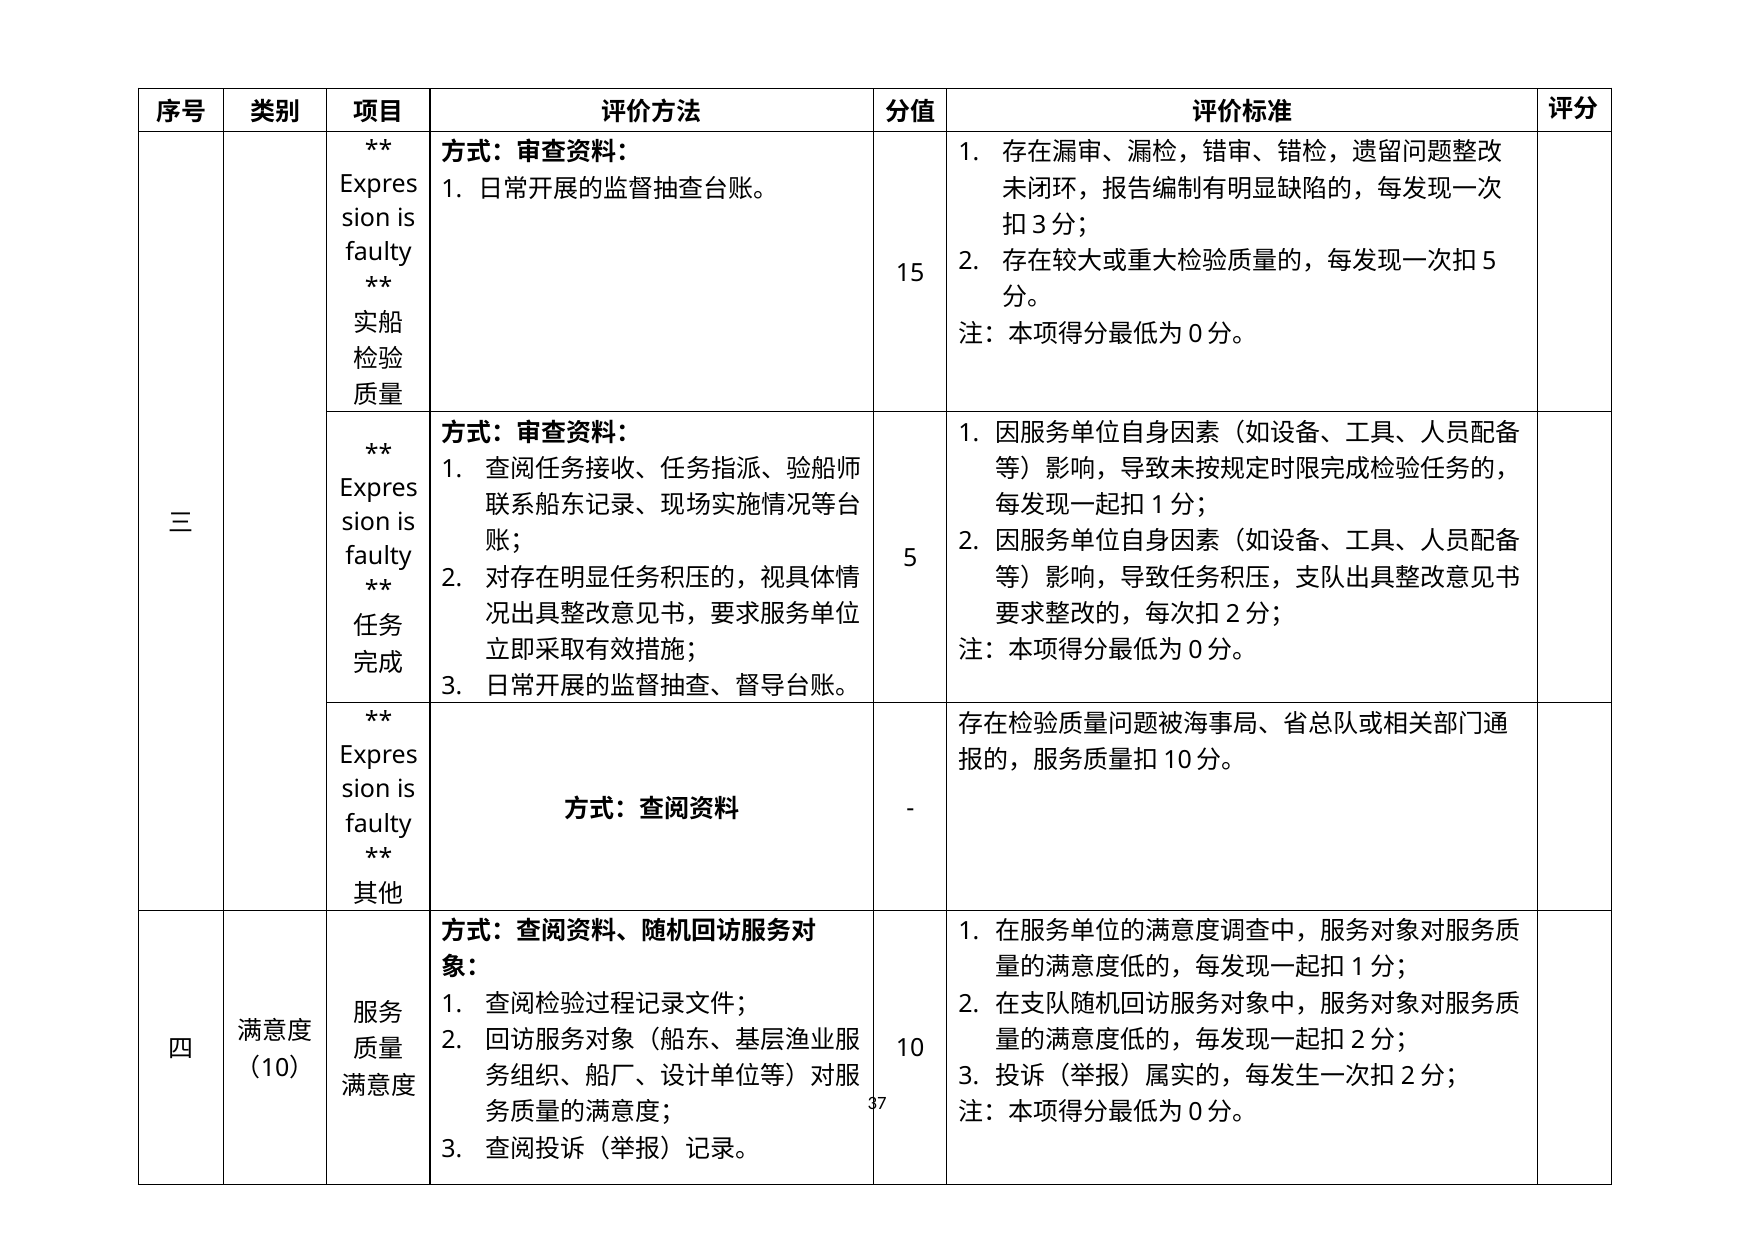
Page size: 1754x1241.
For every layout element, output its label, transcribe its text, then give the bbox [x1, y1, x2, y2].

table_cell 服务 质量 满意度 [327, 911, 429, 1183]
table_cell 四 [139, 911, 223, 1183]
table_cell - [874, 703, 946, 909]
table_cell 三 [139, 132, 223, 909]
table_header 项目 [327, 89, 429, 131]
table_cell ④ 其他 [327, 703, 429, 909]
table_header 序号 [139, 89, 223, 131]
table_cell [1538, 412, 1611, 702]
table_cell 15 [874, 132, 946, 411]
table_cell [1538, 132, 1611, 411]
table_cell 满意度 （10） [224, 911, 326, 1183]
table_cell [224, 132, 326, 909]
table_cell [1538, 911, 1611, 1183]
table_cell ③ 任务 完成 [327, 412, 429, 702]
table_cell 存在检验质量问题被海事局、省总队或相关部门通报的，服务质量扣10分。 [947, 703, 1537, 909]
table_header 评价标准 [947, 89, 1537, 131]
table_header 评价方法 [431, 89, 873, 131]
table_cell 存在漏审、漏检，错审、错检，遗留问题整改未闭环，报告编制有明显缺陷的，每发现一次扣3分； 存在较大或重大检验质量的，每发现一次扣5分。 注：本项得分最低为0分。 [947, 132, 1537, 411]
table_cell ② 实船 检验 质量 [327, 132, 429, 411]
table_header 分值 [874, 89, 946, 131]
table_cell 方式：查阅资料、随机回访服务对象： 查阅检验过程记录文件； 回访服务对象（船东、基层渔业服务组织、船厂、设计单位等）对服务质量的满意度； 查阅投诉（举报）记录。 [431, 911, 873, 1183]
table_header 类别 [224, 89, 326, 131]
table_cell 方式：审查资料： 日常开展的监督抽查台账。 [431, 132, 873, 411]
table_cell 10 [874, 911, 946, 1183]
table_cell 方式：查阅资料 [431, 703, 873, 909]
table_cell 在服务单位的满意度调查中，服务对象对服务质量的满意度低的，每发现一起扣1分； 在支队随机回访服务对象中，服务对象对服务质量的满意度低的，毎发现一起扣2分； 投诉（举报）属实的，每发生一次扣2分； 注：本项得分最低为0分。 [947, 911, 1537, 1183]
table_cell [1538, 703, 1611, 909]
table_cell 因服务单位自身因素（如设备、工具、人员配备等）影响，导致未按规定时限完成检验任务的，每发现一起扣1分； 因服务单位自身因素（如设备、工具、人员配备等）影响，导致任务积压，支队出具整改意见书要求整改的，每次扣2分； 注：本项得分最低为0分。 [947, 412, 1537, 702]
table_cell 方式：审查资料： 查阅任务接收、任务指派、验船师联系船东记录、现场实施情况等台账； 对存在明显任务积压的，视具体情况出具整改意见书，要求服务单位立即采取有效措施； 日常开展的监督抽查、督导台账。 [431, 412, 873, 702]
table_cell 5 [874, 412, 946, 702]
table_header 评分 [1538, 89, 1611, 131]
